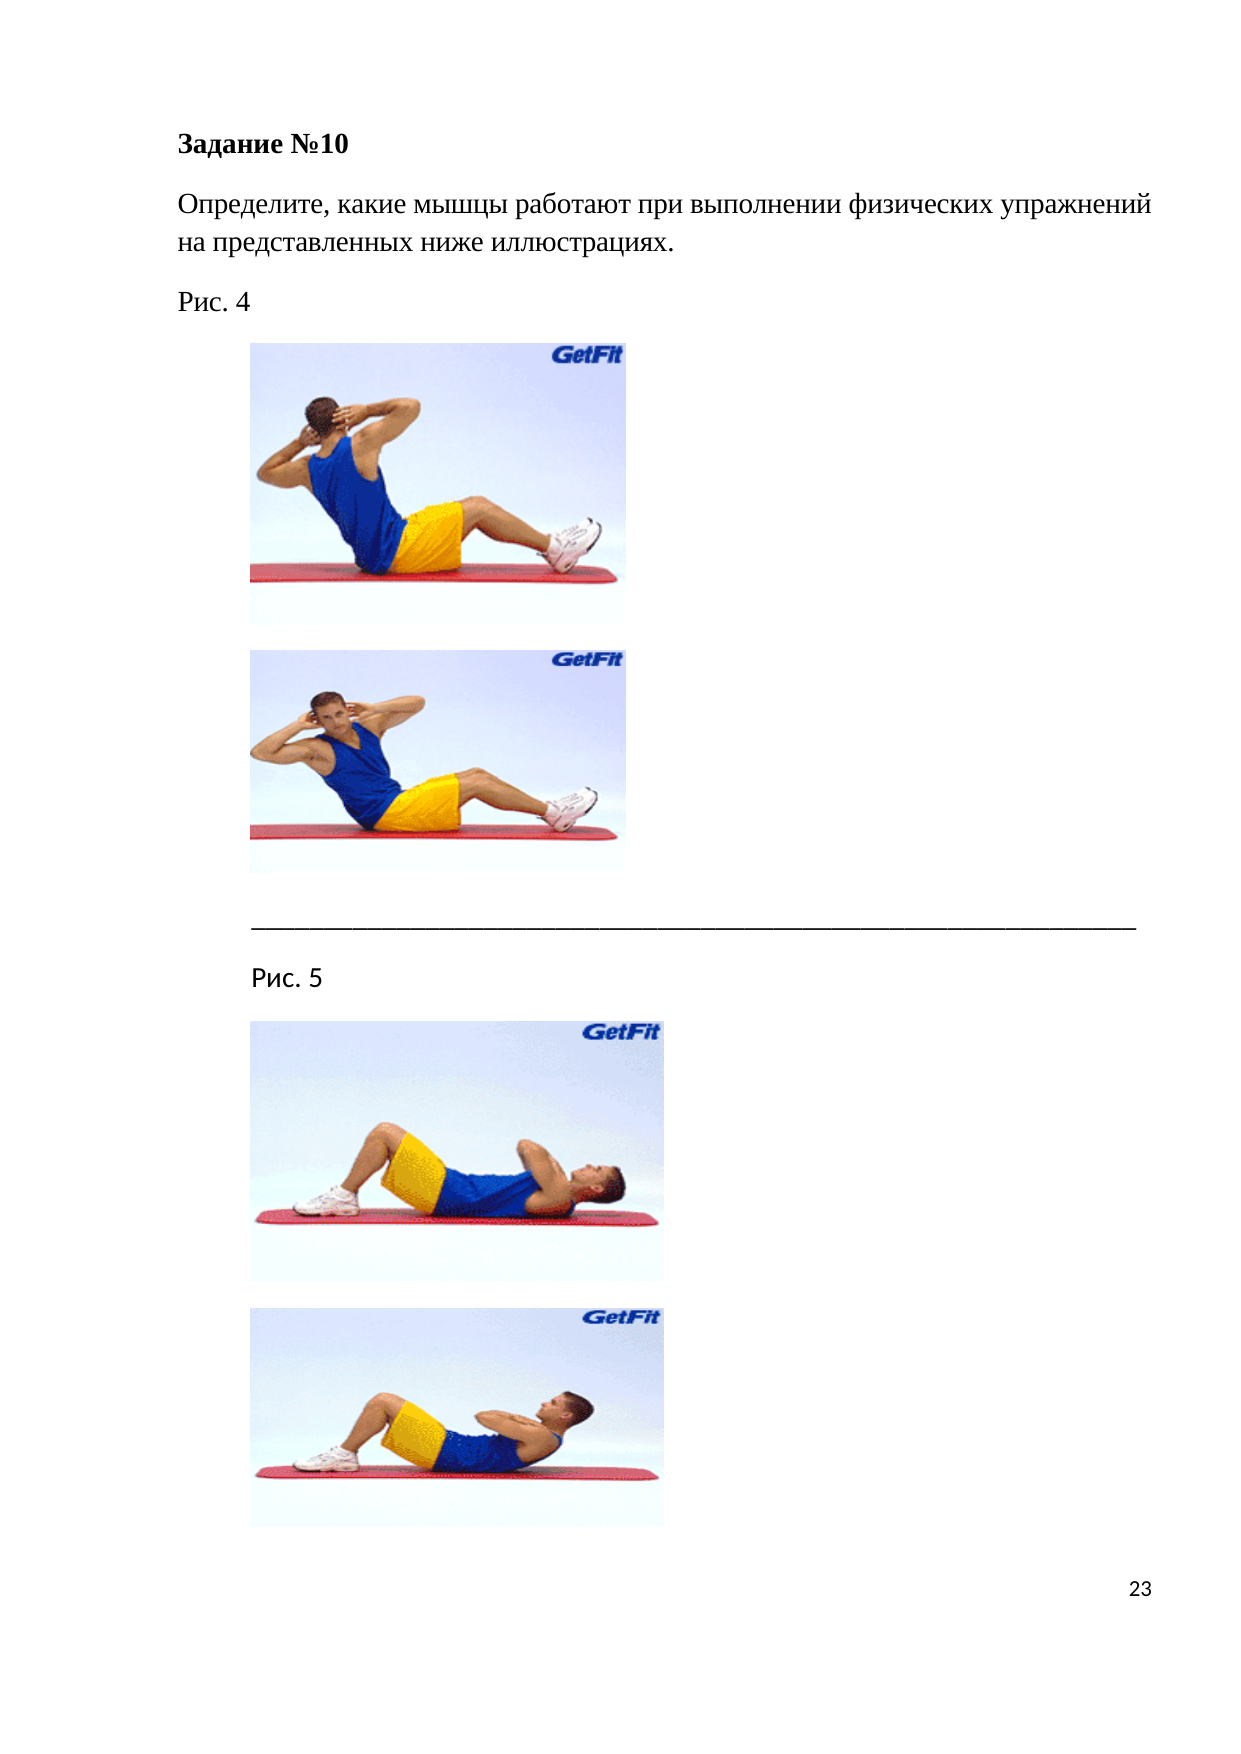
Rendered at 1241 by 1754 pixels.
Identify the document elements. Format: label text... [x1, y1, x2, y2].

text Определите, какие мышцы работают при выполнении физических упражнений на представленных ниже иллюстрациях. [177, 186, 1152, 258]
picture [250, 1308, 664, 1527]
picture [250, 343, 626, 625]
text Рис. 5 [177, 959, 1152, 995]
picture [250, 1021, 664, 1282]
picture [250, 650, 626, 873]
text _____________________________________________________________ [177, 898, 1152, 933]
text Задание №10 [177, 126, 1152, 160]
text Рис. 4 [177, 284, 1152, 317]
